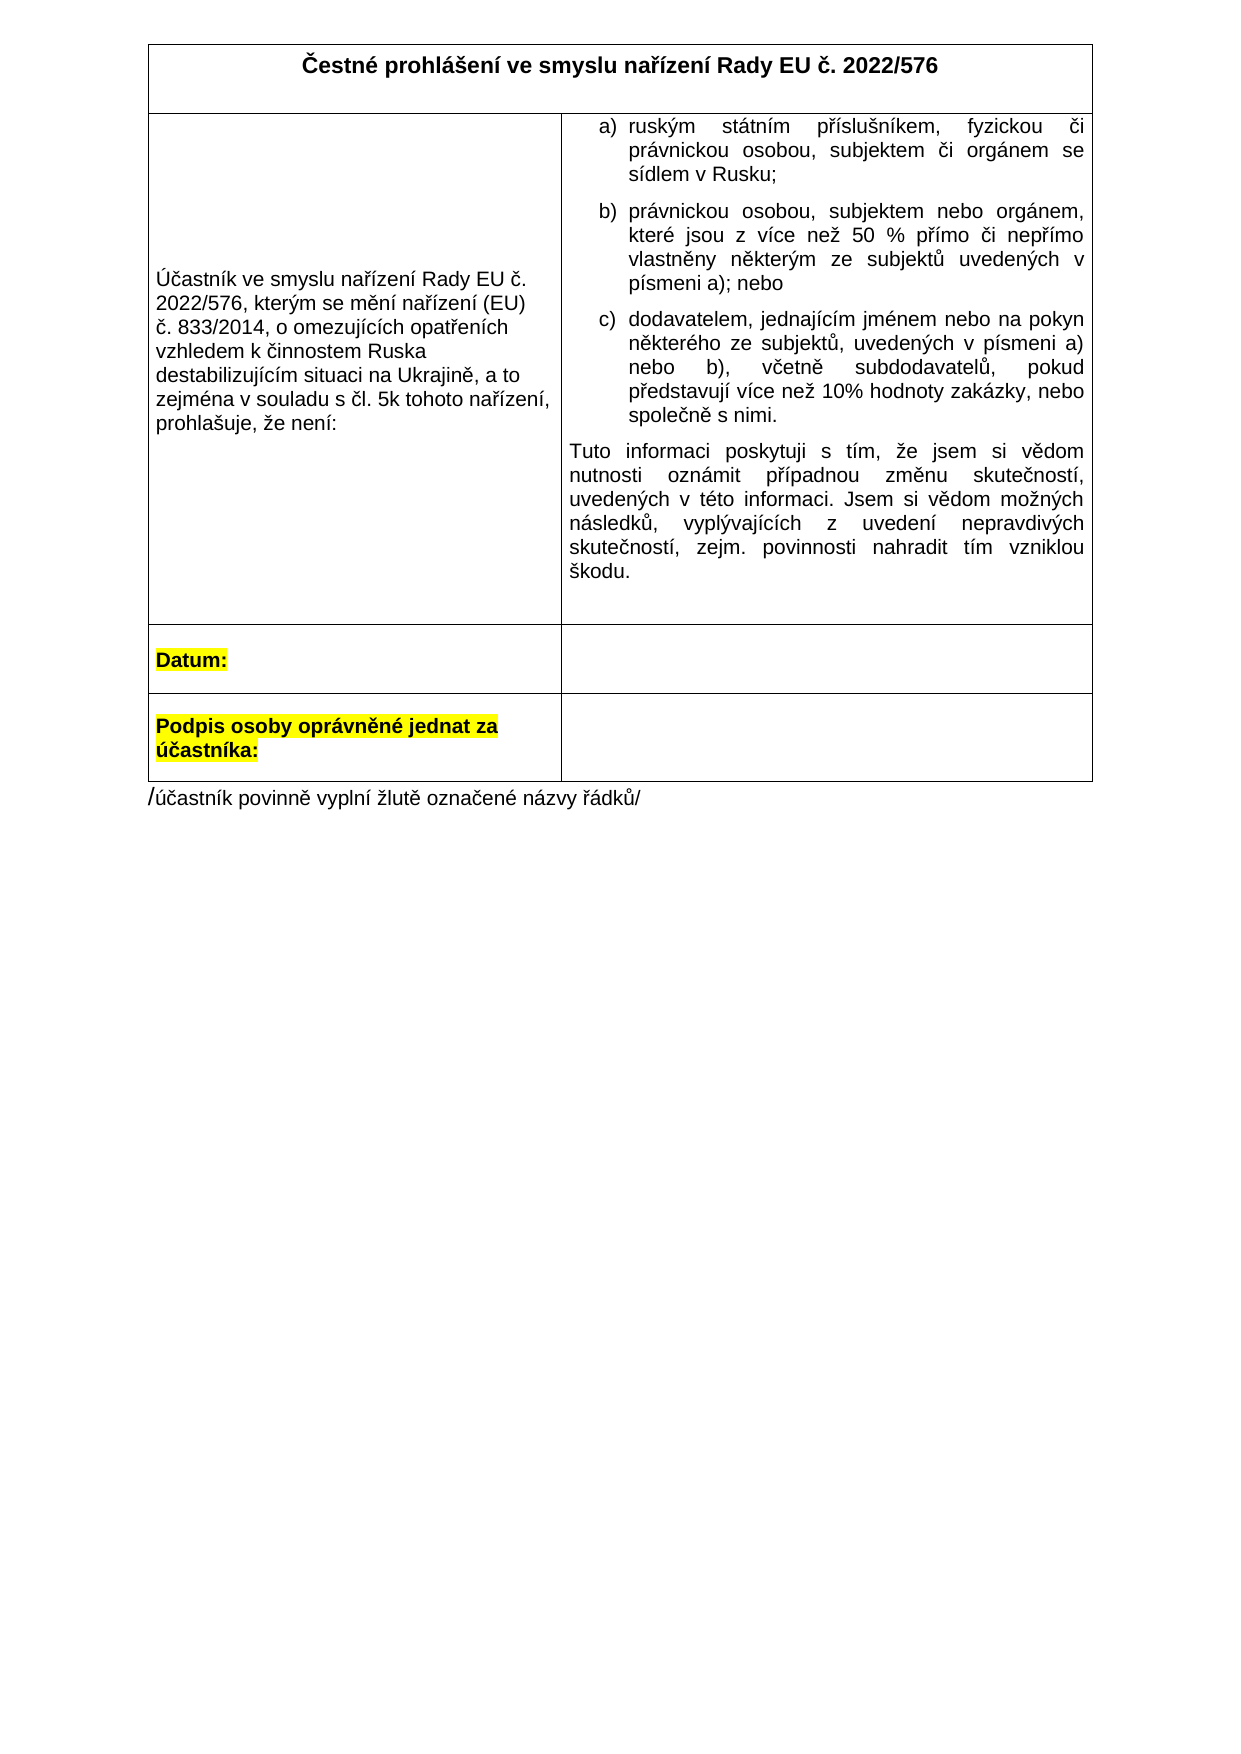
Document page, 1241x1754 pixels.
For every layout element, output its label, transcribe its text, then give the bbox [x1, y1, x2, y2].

table_cell [562, 625, 1092, 693]
table_cell Podpis osoby oprávněné jednat za účastníka: [149, 694, 561, 781]
table_cell Čestné prohlášení ve smyslu nařízení Rady EU č. 2022/576 [149, 45, 1092, 113]
table_cell ruským státním příslušníkem, fyzickou či právnickou osobou, subjektem či orgánem se sídlem v Rusku; právnickou osobou, subjektem nebo orgánem, které jsou z více než 50 % přímo či nepřímo vlastněny některým ze subjektů uvedených v písmeni a); nebo dodavatelem, jednajícím jménem nebo na pokyn některého ze subjektů, uvedených v písmeni a) nebo b), včetně subdodavatelů, pokud představují více než 10% hodnoty zakázky, nebo společně s nimi. Tuto informaci poskytuji s tím, že jsem si vědom nutnosti oznámit případnou změnu skutečností, uvedených v této informaci. Jsem si vědom možných následků, vyplývajících z uvedení nepravdivých skutečností, zejm. povinnosti nahradit tím vzniklou škodu. [562, 114, 1092, 624]
table_cell [562, 694, 1092, 781]
table_cell Datum: [149, 625, 561, 693]
table_cell Účastník ve smyslu nařízení Rady EU č. 2022/576, kterým se mění nařízení (EU) č. 833/2014, o omezujících opatřeních vzhledem k činnostem Ruska destabilizujícím situaci na Ukrajině, a to zejména v souladu s čl. 5k tohoto nařízení, prohlašuje, že není: [149, 114, 561, 624]
text /účastník povinně vyplní žlutě označené názvy řádků/ [148, 782, 1092, 811]
